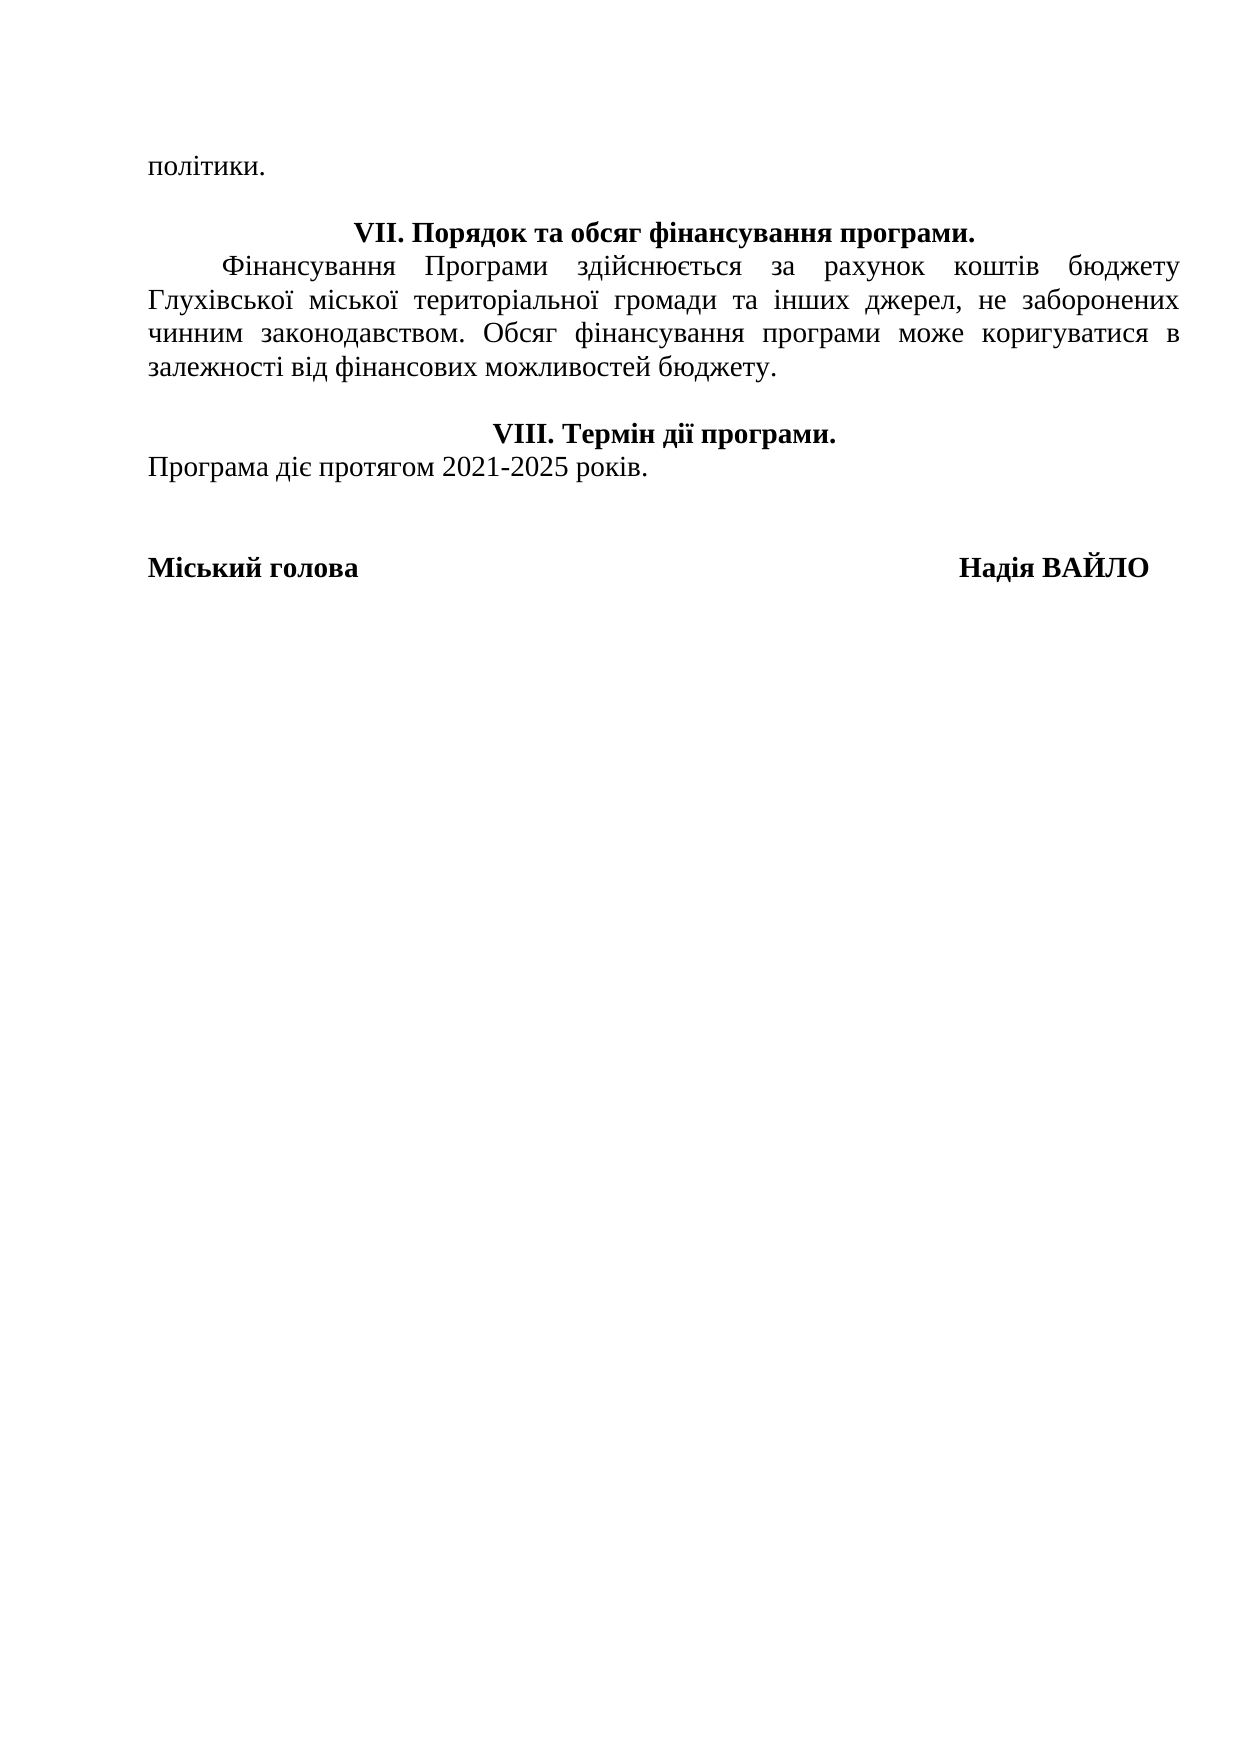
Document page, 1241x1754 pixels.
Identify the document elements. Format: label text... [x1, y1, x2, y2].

text Фінансування Програми здійснюється за рахунок коштів бюджету Глухівської міської територіальної громади та інших джерел, не заборонених чинним законодавством. Обсяг фінансування програми може коригуватися в залежності від фінансових можливостей бюджету. [148, 248, 1181, 382]
text VІІ. Порядок та обсяг фінансування програми. [148, 215, 1181, 248]
text Міський голова Надія ВАЙЛО [148, 550, 1181, 584]
text Програма діє протягом 2021-2025 років. [148, 449, 1181, 483]
text VІІІ. Термін дії програми. [148, 416, 1181, 449]
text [148, 148, 1181, 181]
